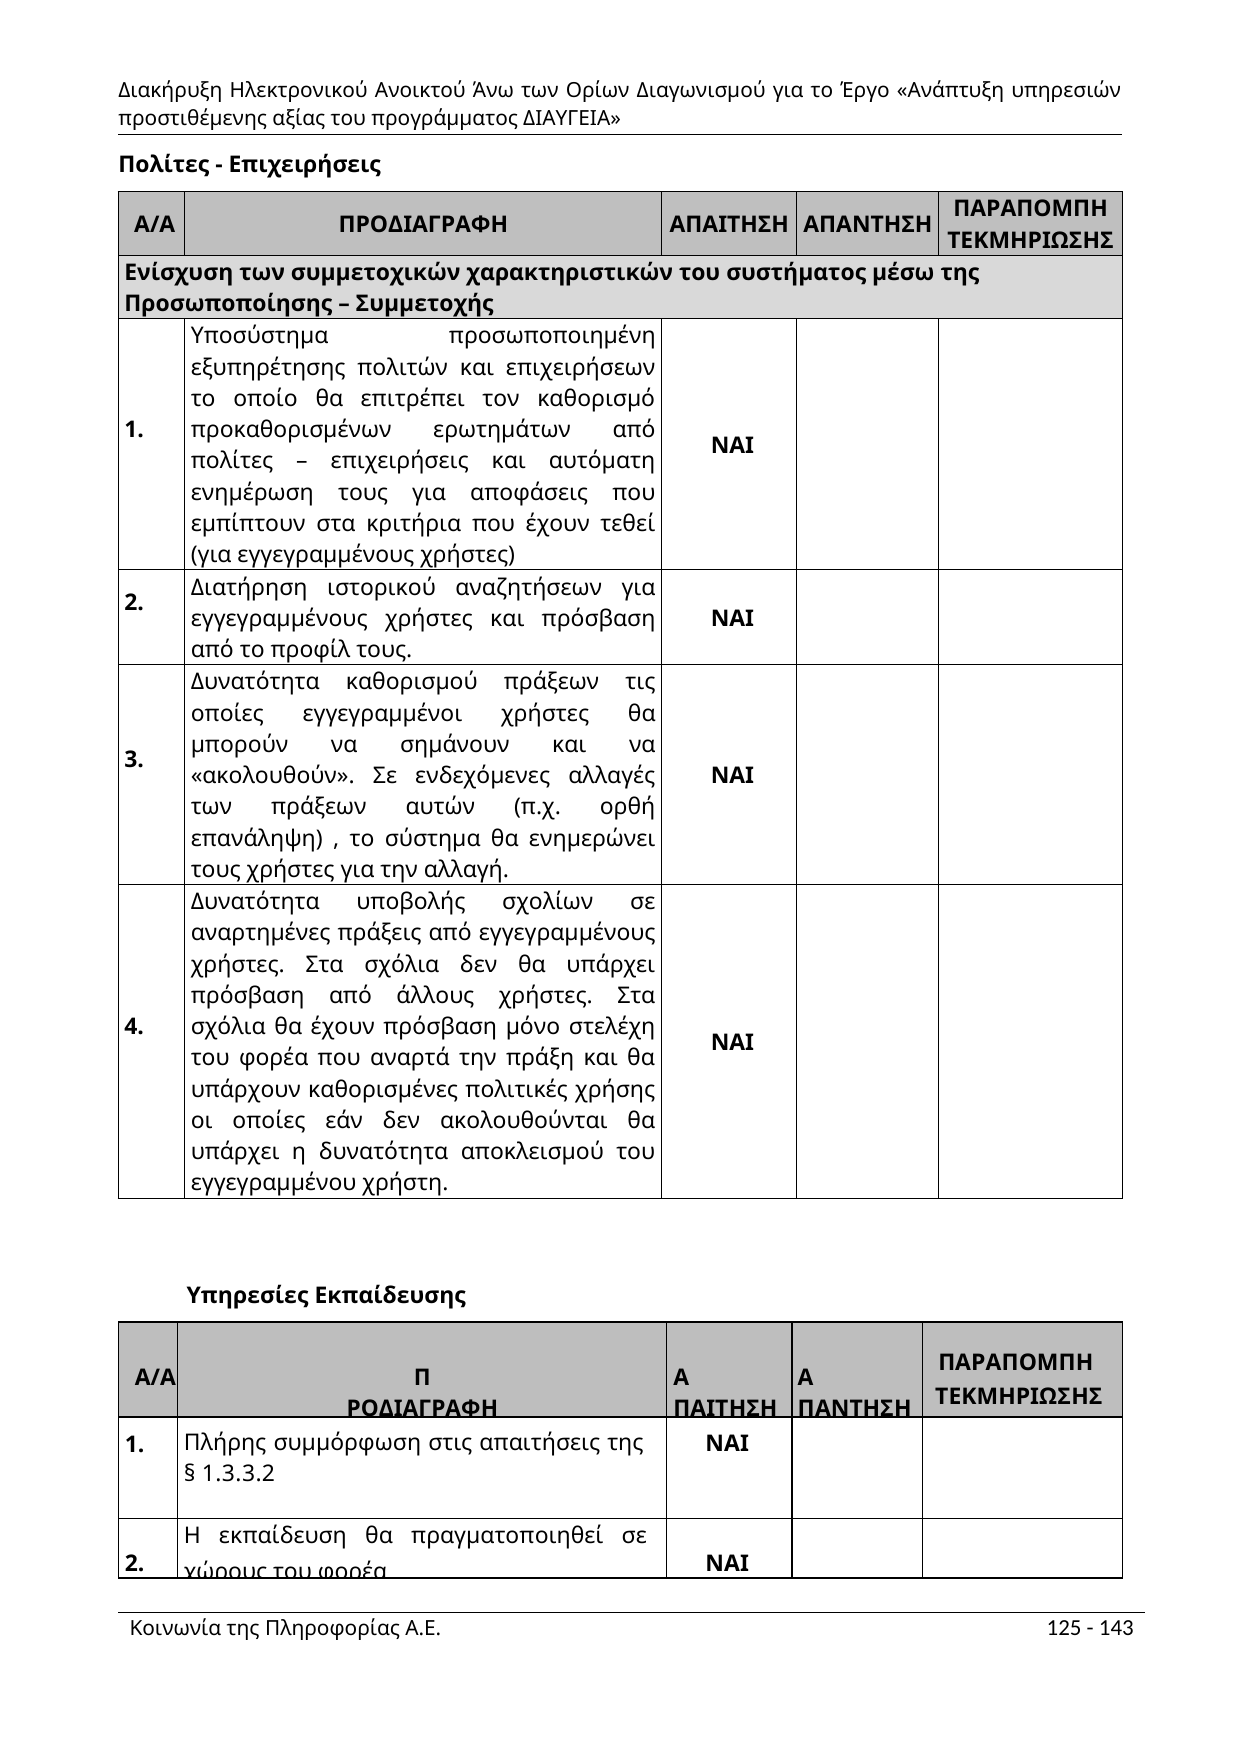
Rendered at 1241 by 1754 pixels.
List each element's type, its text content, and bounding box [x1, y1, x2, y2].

table_cell [939, 319, 1122, 569]
table_header ΠΡΟΔΙΑΓΡΑΦΗ [178, 1323, 666, 1416]
table_cell [119, 570, 184, 664]
table_cell Ενίσχυση των συμμετοχικών χαρακτηριστικών του συστήματος μέσω της Προσωποποίησης – Συμμετοχής [119, 256, 1122, 318]
table_cell Διατήρηση ιστορικού αναζητήσεων για εγγεγραμμένους χρήστες και πρόσβαση από το προφίλ τους. [185, 570, 661, 664]
table_cell Δυνατότητα υποβολής σχολίων σε αναρτημένες πράξεις από εγγεγραμμένους χρήστες. Στα σχόλια δεν θα υπάρχει πρόσβαση από άλλους χρήστες. Στα σχόλια θα έχουν πρόσβαση μόνο στελέχη του φορέα που αναρτά την πράξη και θα υπάρχουν καθορισμένες πολιτικές χρήσης οι οποίες εάν δεν ακολουθούνται θα υπάρχει η δυνατότητα αποκλεισμού του εγγεγραμμένου χρήστη. [185, 885, 661, 1197]
table_cell [939, 665, 1122, 884]
table_cell [797, 665, 938, 884]
table_cell [923, 1418, 1122, 1518]
table_cell Υποσύστημα προσωποποιημένη εξυπηρέτησης πολιτών και επιχειρήσεων το οποίο θα επιτρέπει τον καθορισμό προκαθορισμένων ερωτημάτων από πολίτες – επιχειρήσεις και αυτόματη ενημέρωση τους για αποφάσεις που εμπίπτουν στα κριτήρια που έχουν τεθεί (για εγγεγραμμένους χρήστες) [185, 319, 661, 569]
table_cell ΝΑΙ [667, 1519, 791, 1577]
table_cell Πλήρης συμμόρφωση στις απαιτήσεις της § 1.3.3.2 [178, 1418, 666, 1518]
table_cell ΝΑΙ [667, 1418, 791, 1518]
table_cell [119, 319, 184, 569]
table_header ΑΠΑΙΤΗΣΗ [667, 1323, 791, 1416]
table_cell ΝΑΙ [662, 665, 796, 884]
table_header ΑΠΑΝΤΗΣΗ [797, 192, 938, 255]
table_cell 1. [119, 1418, 177, 1518]
table_header ΑΠΑΝΤΗΣΗ [793, 1323, 922, 1416]
table_cell [793, 1519, 922, 1577]
table_cell Δυνατότητα καθορισμού πράξεων τις οποίες εγγεγραμμένοι χρήστες θα μπορούν να σημάνουν και να «ακολουθούν». Σε ενδεχόμενες αλλαγές των πράξεων αυτών (π.χ. ορθή επανάληψη) , το σύστημα θα ενημερώνει τους χρήστες για την αλλαγή. [185, 665, 661, 884]
table_header ΠΑΡΑΠΟΜΠΗ ΤΕΚΜΗΡΙΩΣΗΣ [923, 1323, 1122, 1416]
text Πολίτες - Επιχειρήσεις [118, 147, 1122, 179]
table_cell ΝΑΙ [662, 319, 796, 569]
table_header Α/A [119, 1323, 177, 1416]
table_cell [939, 570, 1122, 664]
table_header ΑΠΑΙΤΗΣΗ [662, 192, 796, 255]
table_header ΠΑΡΑΠΟΜΠΗ ΤΕΚΜΗΡΙΩΣΗΣ [939, 192, 1122, 255]
table_header Α/A [119, 192, 184, 255]
table_cell [797, 885, 938, 1197]
table_cell [793, 1418, 922, 1518]
table_cell 2. [119, 1519, 177, 1577]
table_cell [119, 885, 184, 1197]
table_cell [923, 1519, 1122, 1577]
table_cell ΝΑΙ [662, 885, 796, 1197]
table_cell [939, 885, 1122, 1197]
table_cell ΝΑΙ [662, 570, 796, 664]
table_cell [797, 570, 938, 664]
table_cell [797, 319, 938, 569]
text Υπηρεσίες Εκπαίδευσης [186, 1280, 1122, 1309]
table_header ΠΡΟΔΙΑΓΡΑΦΗ [185, 192, 661, 255]
table_cell Η εκπαίδευση θα πραγματοποιηθεί σε χώρους του φορέα [178, 1519, 666, 1577]
table_cell [119, 665, 184, 884]
